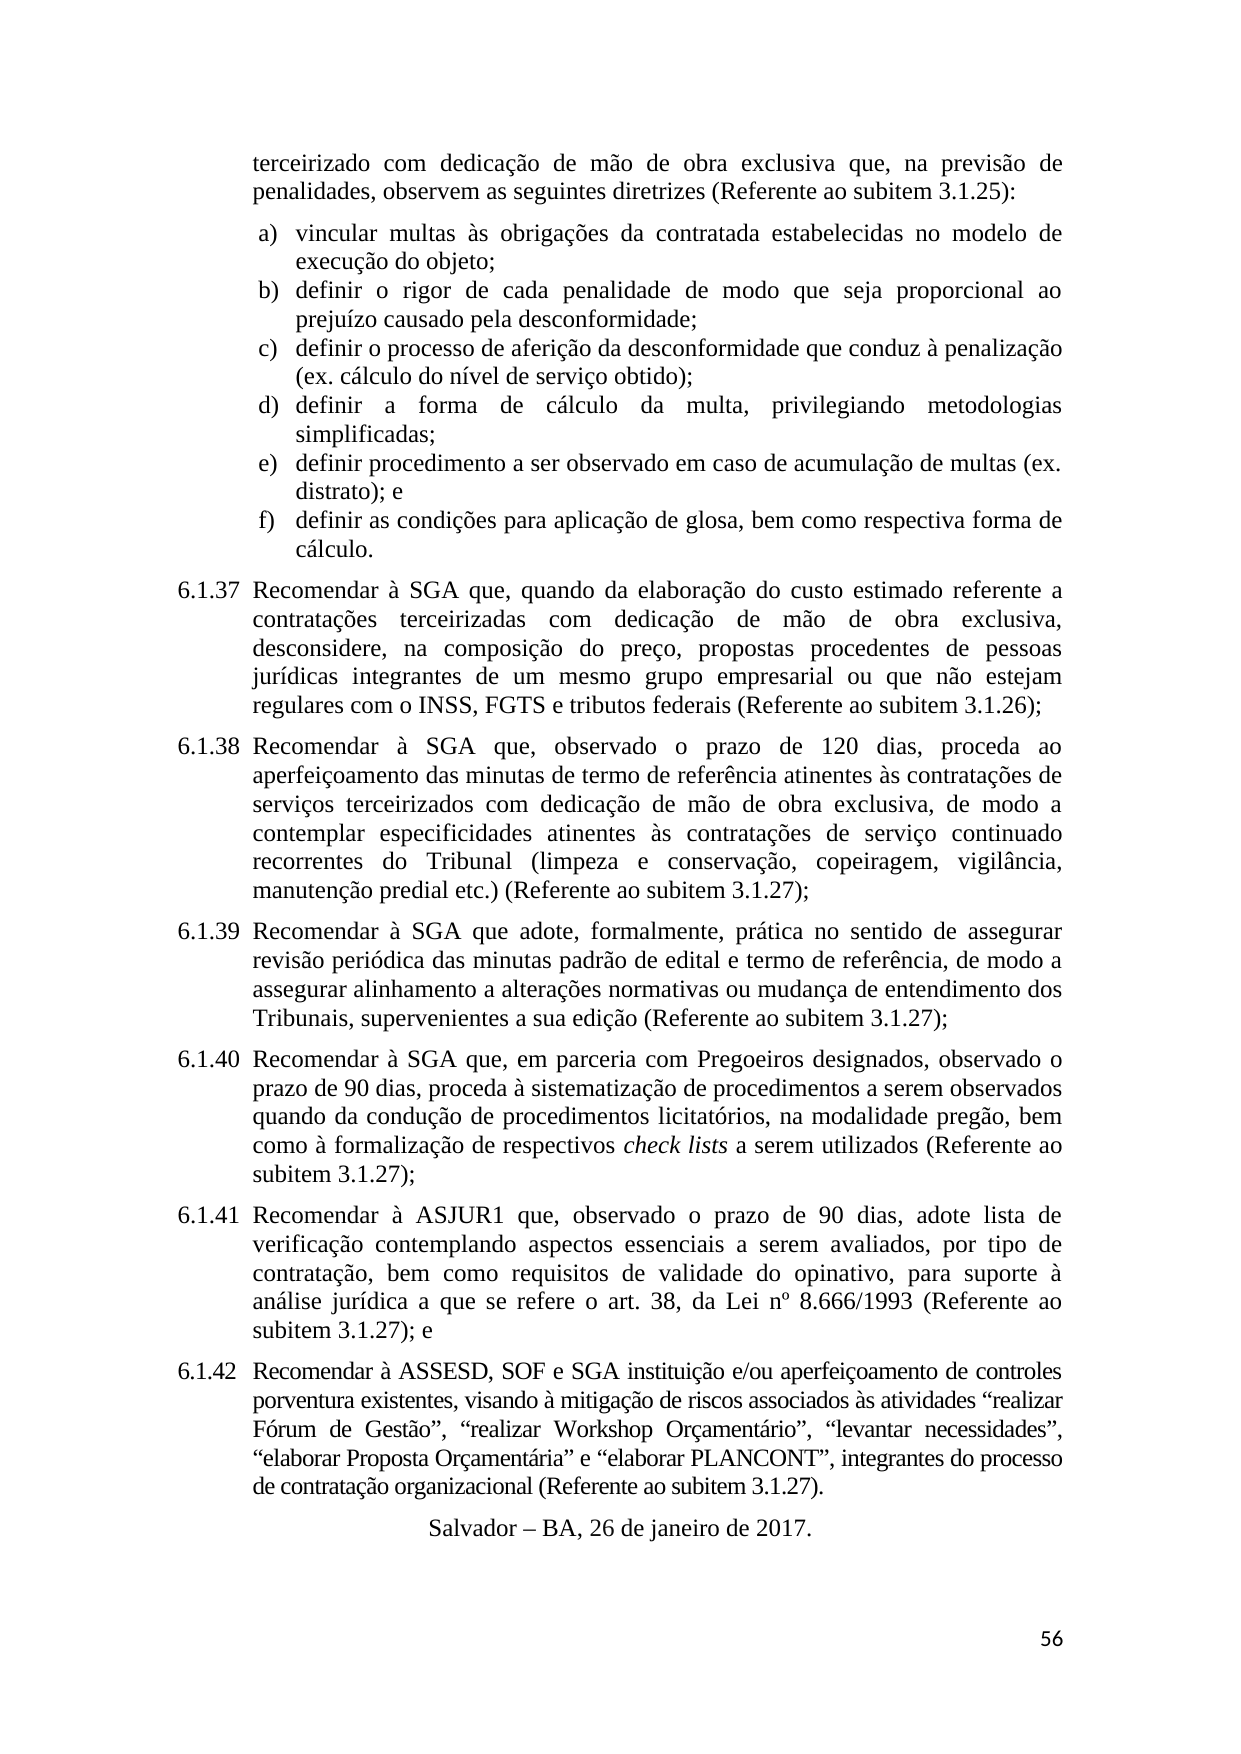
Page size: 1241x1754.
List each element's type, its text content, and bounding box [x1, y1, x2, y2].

list definir o processo de aferição da desconformidade que conduz à penalização (ex. cálculo do nível de serviço obtido); [258, 333, 1063, 390]
list Recomendar à SGA que adote, formalmente, prática no sentido de assegurar revisão periódica das minutas padrão de edital e termo de referência, de modo a assegurar alinhamento a alterações normativas ou mudança de entendimento dos Tribunais, supervenientes a sua edição (Referente ao subitem 3.1.27); [177, 916, 1063, 1031]
list definir procedimento a ser observado em caso de acumulação de multas (ex. distrato); e [258, 448, 1063, 505]
list definir a forma de cálculo da multa, privilegiando metodologias simplificadas; [258, 390, 1063, 448]
list Recomendar à ASSESD, SOF e SGA instituição e/ou aperfeiçoamento de controles porventura existentes, visando à mitigação de riscos associados às atividades “realizar Fórum de Gestão”, “realizar Workshop Orçamentário”, “levantar necessidades”, “elaborar Proposta Orçamentária” e “elaborar PLANCONT”, integrantes do processo de contratação organizacional (Referente ao subitem 3.1.27). [177, 1356, 1063, 1500]
list Recomendar à SGA que, em parceria com Pregoeiros designados, observado o prazo de 90 dias, proceda à sistematização de procedimentos a serem observados quando da condução de procedimentos licitatórios, na modalidade pregão, bem como à formalização de respectivos check lists a serem utilizados (Referente ao subitem 3.1.27); [177, 1044, 1063, 1188]
list definir o rigor de cada penalidade de modo que seja proporcional ao prejuízo causado pela desconformidade; [258, 275, 1063, 333]
list Recomendar à ASJUR1 que, observado o prazo de 90 dias, adote lista de verificação contemplando aspectos essenciais a serem avaliados, por tipo de contratação, bem como requisitos de validade do opinativo, para suporte à análise jurídica a que se refere o art. 38, da Lei nº 8.666/1993 (Referente ao subitem 3.1.27); e [177, 1200, 1063, 1344]
list Recomendar à SGA que, quando da elaboração do custo estimado referente a contratações terceirizadas com dedicação de mão de obra exclusiva, desconsidere, na composição do preço, propostas procedentes de pessoas jurídicas integrantes de um mesmo grupo empresarial ou que não estejam regulares com o INSS, FGTS e tributos federais (Referente ao subitem 3.1.26); [177, 575, 1063, 719]
text Salvador – BA, 26 de janeiro de 2017. [177, 1513, 1063, 1541]
list definir as condições para aplicação de glosa, bem como respectiva forma de cálculo. [258, 505, 1063, 563]
list Recomendar à SGA que, observado o prazo de 120 dias, proceda ao aperfeiçoamento das minutas de termo de referência atinentes às contratações de serviços terceirizados com dedicação de mão de obra exclusiva, de modo a contemplar especificidades atinentes às contratações de serviço continuado recorrentes do Tribunal (limpeza e conservação, copeiragem, vigilância, manutenção predial etc.) (Referente ao subitem 3.1.27); [177, 731, 1063, 904]
list vincular multas às obrigações da contratada estabelecidas no modelo de execução do objeto; [258, 218, 1063, 275]
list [177, 148, 1063, 205]
